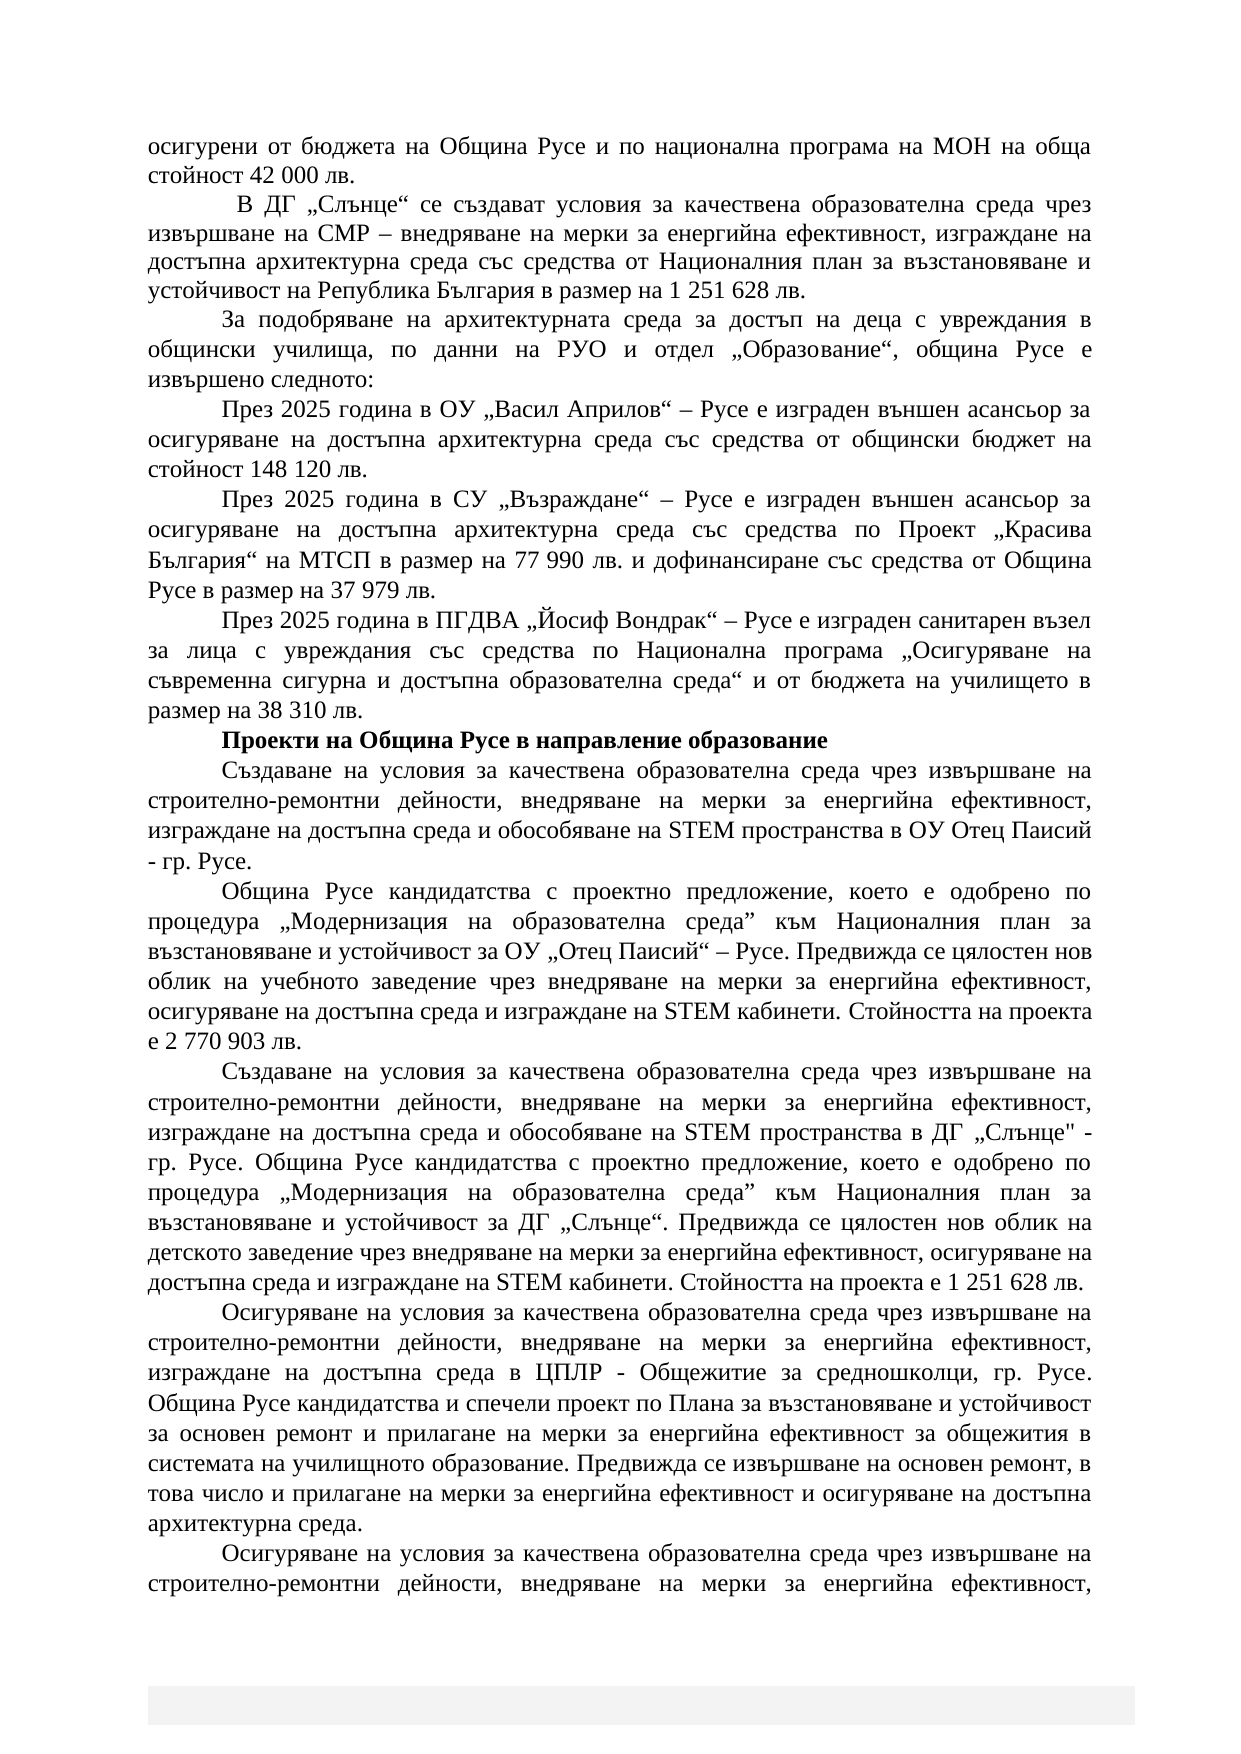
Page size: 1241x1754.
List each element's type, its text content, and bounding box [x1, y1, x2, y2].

text През 2025 година в ОУ „Васил Априлов“ – Русе е изграден външен асансьор за осигуряване на достъпна архитектурна среда със средства от общински бюджет на стойност 148 120 лв. [148, 394, 1092, 483]
text В ДГ „Слънце“ се създават условия за качествена образователна среда чрез извършване на СМР – внедряване на мерки за енергийна ефективност, изграждане на достъпна архитектурна среда със средства от Националния план за възстановяване и устойчивост на Република България в размер на 1 251 628 лв. [148, 189, 1092, 304]
text Осигуряване на условия за качествена образователна среда чрез извършване на строително-ремонтни дейности, внедряване на мерки за енергийна ефективност, изграждане на достъпна среда в ЦПЛР - Общежитие за средношколци, гр. Русе. Община Русе кандидатства и спечели проект по Плана за възстановяване и устойчивост за основен ремонт и прилагане на мерки за енергийна ефективност за общежития в системата на училищното образование. Предвижда се извършване на основен ремонт, в това число и прилагане на мерки за енергийна ефективност и осигуряване на достъпна архитектурна среда. [148, 1297, 1092, 1537]
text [148, 131, 1092, 189]
text Създаване на условия за качествена образователна среда чрез извършване на строително-ремонтни дейности, внедряване на мерки за енергийна ефективност, изграждане на достъпна среда и обособяване на STEM пространства в ОУ Отец Паисий - гр. Русе. [148, 755, 1092, 874]
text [148, 1538, 1092, 1597]
text За подобряване на архитектурната среда за достъп на деца с увреждания в общински училища, по данни на РУО и отдел „Образование“, община Русе е извършено следното: [148, 304, 1092, 393]
text През 2025 година в ПГДВА „Йосиф Вондрак“ – Русе е изграден санитарен възел за лица с увреждания със средства по Национална програма „Осигуряване на съвременна сигурна и достъпна образователна среда“ и от бюджета на училището в размер на 38 310 лв. [148, 605, 1092, 724]
text Проекти на Община Русе в направление образование [148, 725, 1092, 754]
text Създаване на условия за качествена образователна среда чрез извършване на строително-ремонтни дейности, внедряване на мерки за енергийна ефективност, изграждане на достъпна среда и обособяване на STEM пространства в ДГ „Слънце" - гр. Русе. Община Русе кандидатства с проектно предложение, което е одобрено по процедура „Модернизация на образователна среда” към Националния план за възстановяване и устойчивост за ДГ „Слънце“. Предвижда се цялостен нов облик на детското заведение чрез внедряване на мерки за енергийна ефективност, осигуряване на достъпна среда и изграждане на STEM кабинети. Стойността на проекта е 1 251 628 лв. [148, 1056, 1092, 1296]
text Община Русе кандидатства с проектно предложение, което е одобрено по процедура „Модернизация на образователна среда” към Националния план за възстановяване и устойчивост за ОУ „Отец Паисий“ – Русе. Предвижда се цялостен нов облик на учебното заведение чрез внедряване на мерки за енергийна ефективност, осигуряване на достъпна среда и изграждане на STEM кабинети. Стойността на проекта е 2 770 903 лв. [148, 876, 1092, 1055]
text През 2025 година в СУ „Възраждане“ – Русе е изграден външен асансьор за осигуряване на достъпна архитектурна среда със средства по Проект „Красива България“ на МТСП в размер на 77 990 лв. и дофинансиране със средства от Община Русе в размер на 37 979 лв. [148, 484, 1092, 603]
